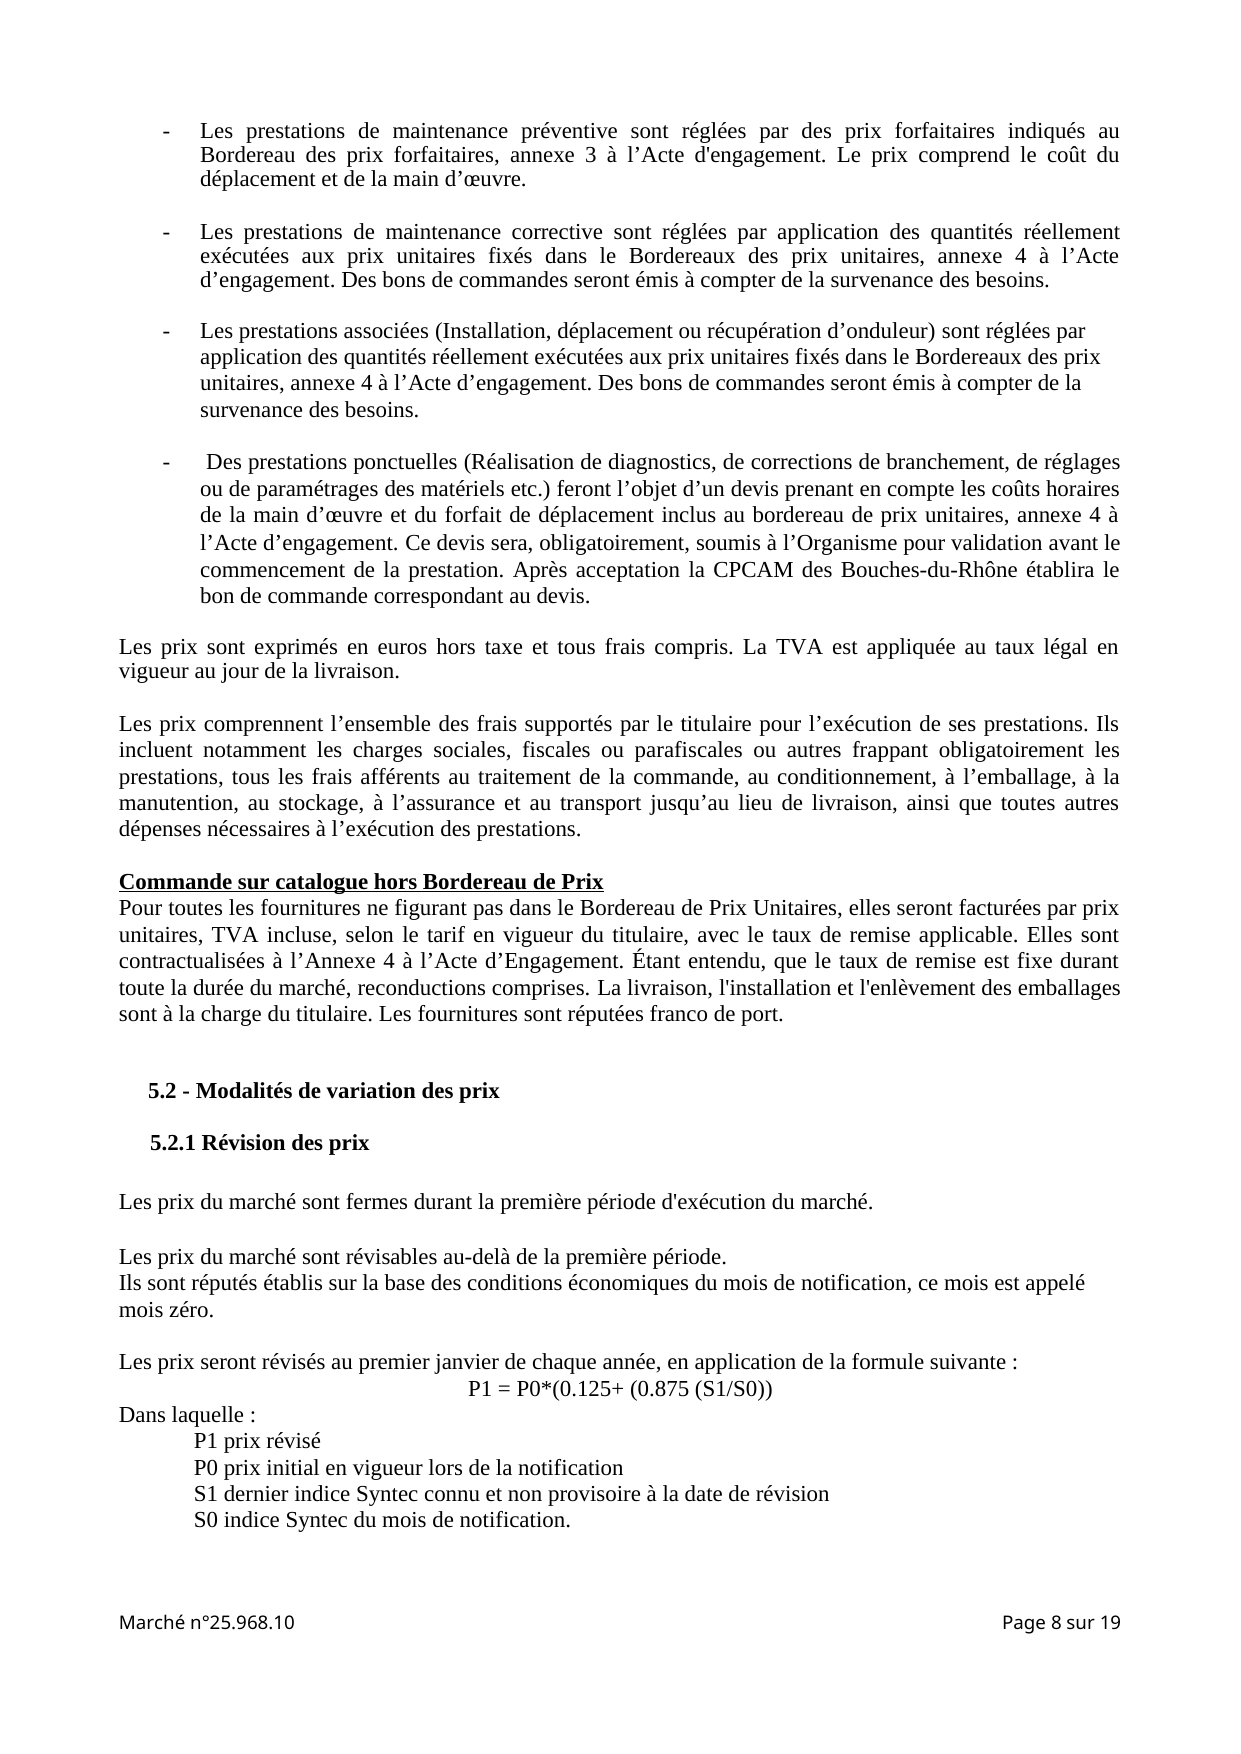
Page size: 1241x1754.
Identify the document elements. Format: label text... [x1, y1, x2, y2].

list Les prestations de maintenance préventive sont réglées par des prix forfaitaires indiqués au Bordereau des prix forfaitaires, annexe 3 à l’Acte d'engagement. Le prix comprend le coût du déplacement et de la main d’œuvre. [162, 119, 1121, 191]
text Les prix seront révisés au premier janvier de chaque année, en application de la formule suivante : [119, 1348, 1121, 1375]
text Les prix du marché sont fermes durant la première période d'exécution du marché. [119, 1188, 1121, 1214]
text P1 prix révisé [194, 1427, 1121, 1454]
text Pour toutes les fournitures ne figurant pas dans le Bordereau de Prix Unitaires, elles seront facturées par prix unitaires, TVA incluse, selon le tarif en vigueur du titulaire, avec le taux de remise applicable. Elles sont contractualisées à l’Annexe 4 à l’Acte d’Engagement. Étant entendu, que le taux de remise est fixe durant toute la durée du marché, reconductions comprises. La livraison, l'installation et l'enlèvement des emballages sont à la charge du titulaire. Les fournitures sont réputées franco de port. [119, 894, 1121, 1026]
text Commande sur catalogue hors Bordereau de Prix [119, 868, 1121, 894]
list Des prestations ponctuelles (Réalisation de diagnostics, de corrections de branchement, de réglages ou de paramétrages des matériels etc.) feront l’objet d’un devis prenant en compte les coûts horaires de la main d’œuvre et du forfait de déplacement inclus au bordereau de prix unitaires, annexe 4 à l’Acte d’engagement. Ce devis sera, obligatoirement, soumis à l’Organisme pour validation avant le commencement de la prestation. Après acceptation la CPCAM des Bouches-du-Rhône établira le bon de commande correspondant au devis. [162, 448, 1121, 609]
text Dans laquelle : [119, 1401, 1121, 1427]
list Les prestations de maintenance corrective sont réglées par application des quantités réellement exécutées aux prix unitaires fixés dans le Bordereaux des prix unitaires, annexe 4 à l’Acte d’engagement. Des bons de commandes seront émis à compter de la survenance des besoins. [162, 220, 1121, 292]
subtitle 5.2.1 Révision des prix [150, 1129, 1119, 1155]
text Ils sont réputés établis sur la base des conditions économiques du mois de notification, ce mois est appelé mois zéro. [119, 1269, 1121, 1322]
text S0 indice Syntec du mois de notification. [194, 1507, 1121, 1533]
text Les prix sont exprimés en euros hors taxe et tous frais compris. La TVA est appliquée au taux légal en vigueur au jour de la livraison. [119, 635, 1121, 684]
subtitle 5.2 - Modalités de variation des prix [148, 1078, 1121, 1104]
text S1 dernier indice Syntec connu et non provisoire à la date de révision [194, 1480, 1121, 1507]
list Les prestations associées (Installation, déplacement ou récupération d’onduleur) sont réglées par application des quantités réellement exécutées aux prix unitaires fixés dans le Bordereaux des prix unitaires, annexe 4 à l’Acte d’engagement. Des bons de commandes seront émis à compter de la survenance des besoins. [162, 317, 1121, 422]
text P1 = P0*(0.125+ (0.875 (S1/S0)) [119, 1375, 1121, 1401]
text P0 prix initial en vigueur lors de la notification [194, 1454, 1121, 1480]
text Les prix du marché sont révisables au-delà de la première période. [119, 1243, 1121, 1269]
text Les prix comprennent l’ensemble des frais supportés par le titulaire pour l’exécution de ses prestations. Ils incluent notamment les charges sociales, fiscales ou parafiscales ou autres frappant obligatoirement les prestations, tous les frais afférents au traitement de la commande, au conditionnement, à l’emballage, à la manutention, au stockage, à l’assurance et au transport jusqu’au lieu de livraison, ainsi que toutes autres dépenses nécessaires à l’exécution des prestations. [119, 710, 1121, 842]
